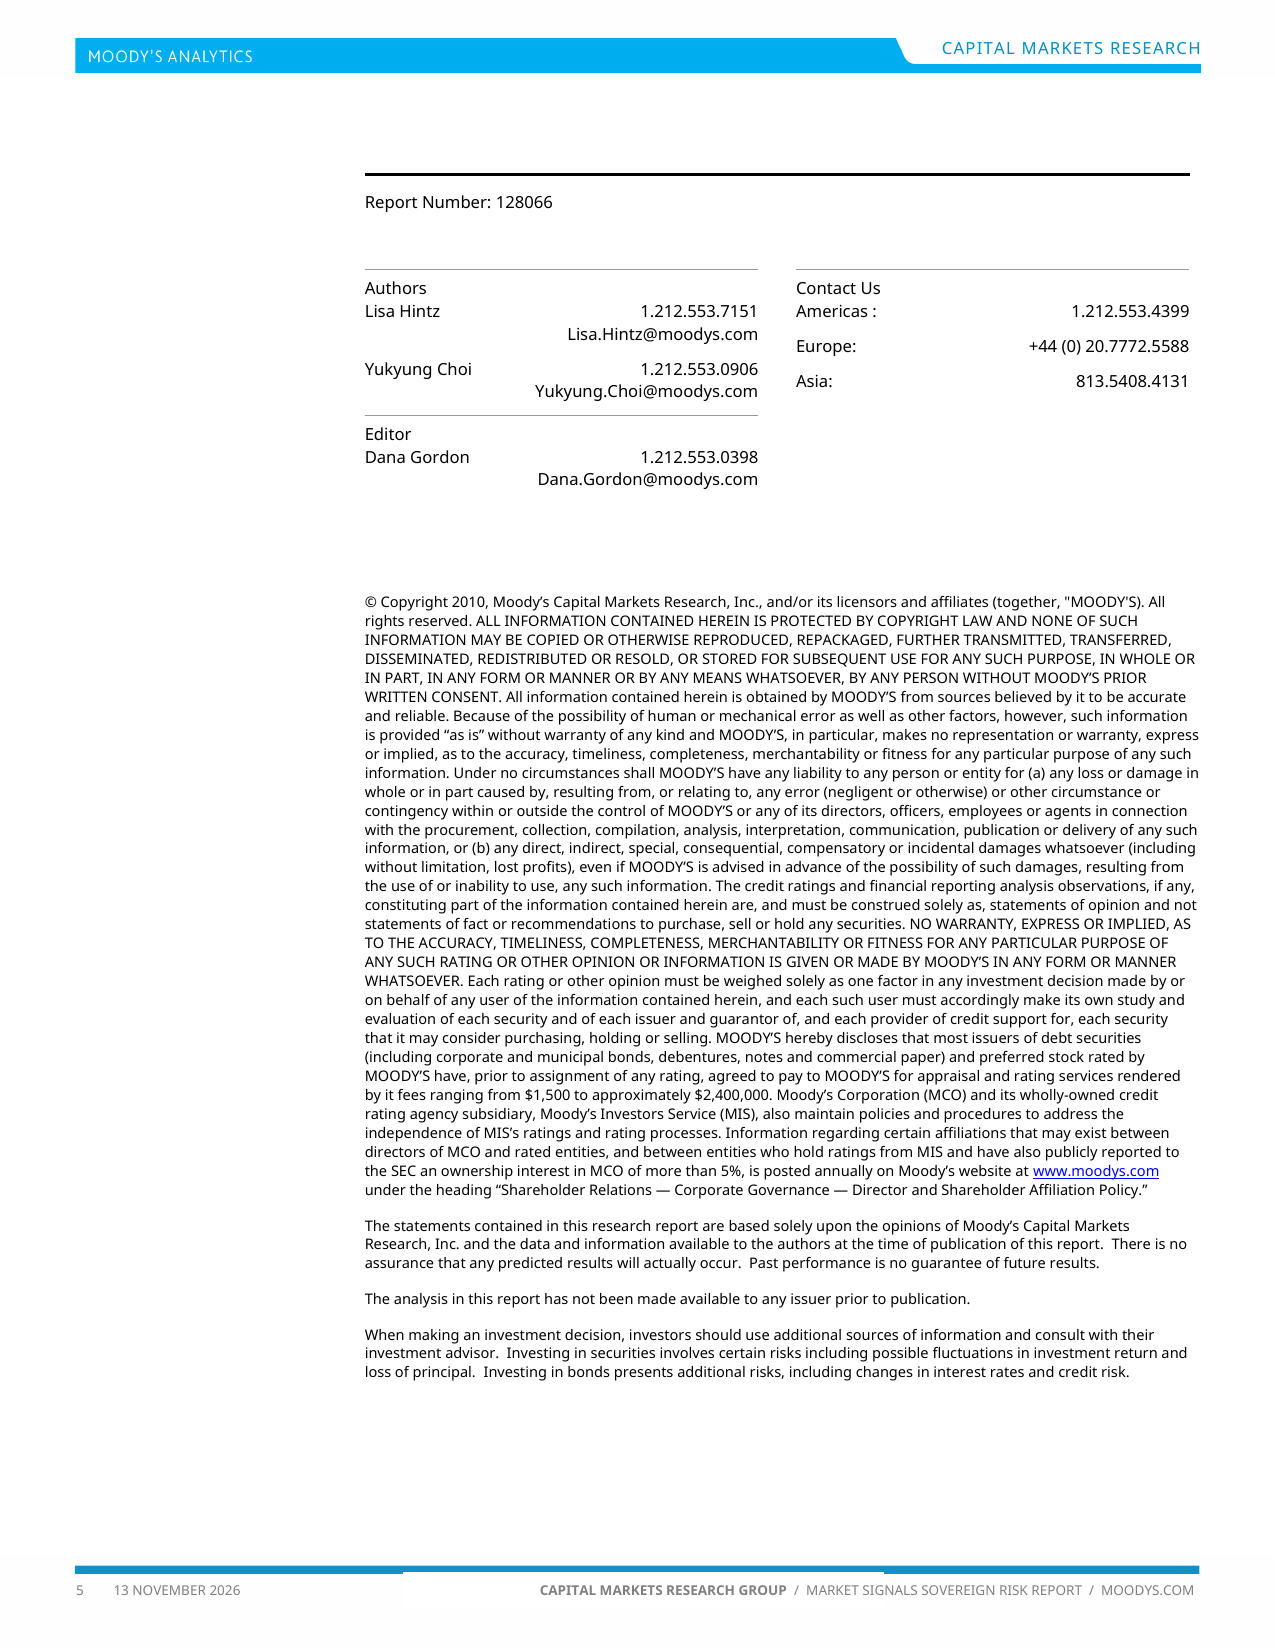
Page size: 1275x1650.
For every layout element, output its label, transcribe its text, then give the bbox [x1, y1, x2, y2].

picture [0, 1555, 1274, 1649]
table_cell : 1.212.553.4399 : +44 (0) 20.7772.5588 : 813.5408.4131 [796, 299, 1227, 503]
table_header Contact Us [796, 265, 1227, 299]
table_cell Lisa Hintz 1.212.553.7151 Lisa.Hintz@moodys.com Yukyung Choi 1.212.553.0906 Yukyung.Choi@moodys.com Editor Dana Gordon 1.212.553.0398 Dana.Gordon@moodys.com [365, 299, 796, 503]
text © Copyright 2010, Moody’s Capital Markets Research, Inc., and/or its licensors and affiliates (together, "MOODY'S). All rights reserved. ALL INFORMATION CONTAINED HEREIN IS PROTECTED BY COPYRIGHT LAW AND NONE OF SUCH INFORMATION MAY BE COPIED OR OTHERWISE REPRODUCED, REPACKAGED, FURTHER TRANSMITTED, TRANSFERRED, DISSEMINATED, REDISTRIBUTED OR RESOLD, OR STORED FOR SUBSEQUENT USE FOR ANY SUCH PURPOSE, IN WHOLE OR IN PART, IN ANY FORM OR MANNER OR BY ANY MEANS WHATSOEVER, BY ANY PERSON WITHOUT MOODY’S PRIOR WRITTEN CONSENT. All information contained herein is obtained by MOODY’S from sources believed by it to be accurate and reliable. Because of the possibility of human or mechanical error as well as other factors, however, such information is provided “as is” without warranty of any kind and MOODY’S, in particular, makes no representation or warranty, express or implied, as to the accuracy, timeliness, completeness, merchantability or fitness for any particular purpose of any such information. Under no circumstances shall MOODY’S have any liability to any person or entity for (a) any loss or damage in whole or in part caused by, resulting from, or relating to, any error (negligent or otherwise) or other circumstance or contingency within or outside the control of MOODY’S or any of its directors, officers, employees or agents in connection with the procurement, collection, compilation, analysis, interpretation, communication, publication or delivery of any such information, or (b) any direct, indirect, special, consequential, compensatory or incidental damages whatsoever (including without limitation, lost profits), even if MOODY’S is advised in advance of the possibility of such damages, resulting from the use of or inability to use, any such information. The credit ratings and financial reporting analysis observations, if any, constituting part of the information contained herein are, and must be construed solely as, statements of opinion and not statements of fact or recommendations to purchase, sell or hold any securities. NO WARRANTY, EXPRESS OR IMPLIED, AS TO THE ACCURACY, TIMELINESS, COMPLETENESS, MERCHANTABILITY OR FITNESS FOR ANY PARTICULAR PURPOSE OF ANY SUCH RATING OR OTHER OPINION OR INFORMATION IS GIVEN OR MADE BY MOODY’S IN ANY FORM OR MANNER WHATSOEVER. Each rating or other opinion must be weighed solely as one factor in any investment decision made by or on behalf of any user of the information contained herein, and each such user must accordingly make its own study and evaluation of each security and of each issuer and guarantor of, and each provider of credit support for, each security that it may consider purchasing, holding or selling. MOODY’S hereby discloses that most issuers of debt securities (including corporate and municipal bonds, debentures, notes and commercial paper) and preferred stock rated by MOODY’S have, prior to assignment of any rating, agreed to pay to MOODY’S for appraisal and rating services rendered by it fees ranging from $1,500 to approximately $2,400,000. Moody’s Corporation (MCO) and its wholly-owned credit rating agency subsidiary, Moody’s Investors Service (MIS), also maintain policies and procedures to address the independence of MIS’s ratings and rating processes. Information regarding certain affiliations that may exist between directors of MCO and rated entities, and between entities who hold ratings from MIS and have also publicly reported to the SEC an ownership interest in MCO of more than 5%, is posted annually on Moody’s website at www.moodys.com under the heading “Shareholder Relations — Corporate Governance — Director and Shareholder Affiliation Policy.” [364, 593, 1200, 1199]
text Report Number: 128066 [364, 190, 1200, 213]
table_header Authors [365, 265, 796, 299]
picture [0, 0, 1275, 77]
text The statements contained in this research report are based solely upon the opinions of Moody’s Capital Markets Research, Inc. and the data and information available to the authors at the time of publication of this report. There is no assurance that any predicted results will actually occur. Past performance is no guarantee of future results. [364, 1216, 1200, 1273]
table_header [365, 173, 1227, 190]
text The analysis in this report has not been made available to any issuer prior to publication. [364, 1289, 1200, 1308]
text When making an investment decision, investors should use additional sources of information and consult with their investment advisor. Investing in securities involves certain risks including possible fluctuations in investment return and loss of principal. Investing in bonds presents additional risks, including changes in interest rates and credit risk. [364, 1325, 1200, 1382]
